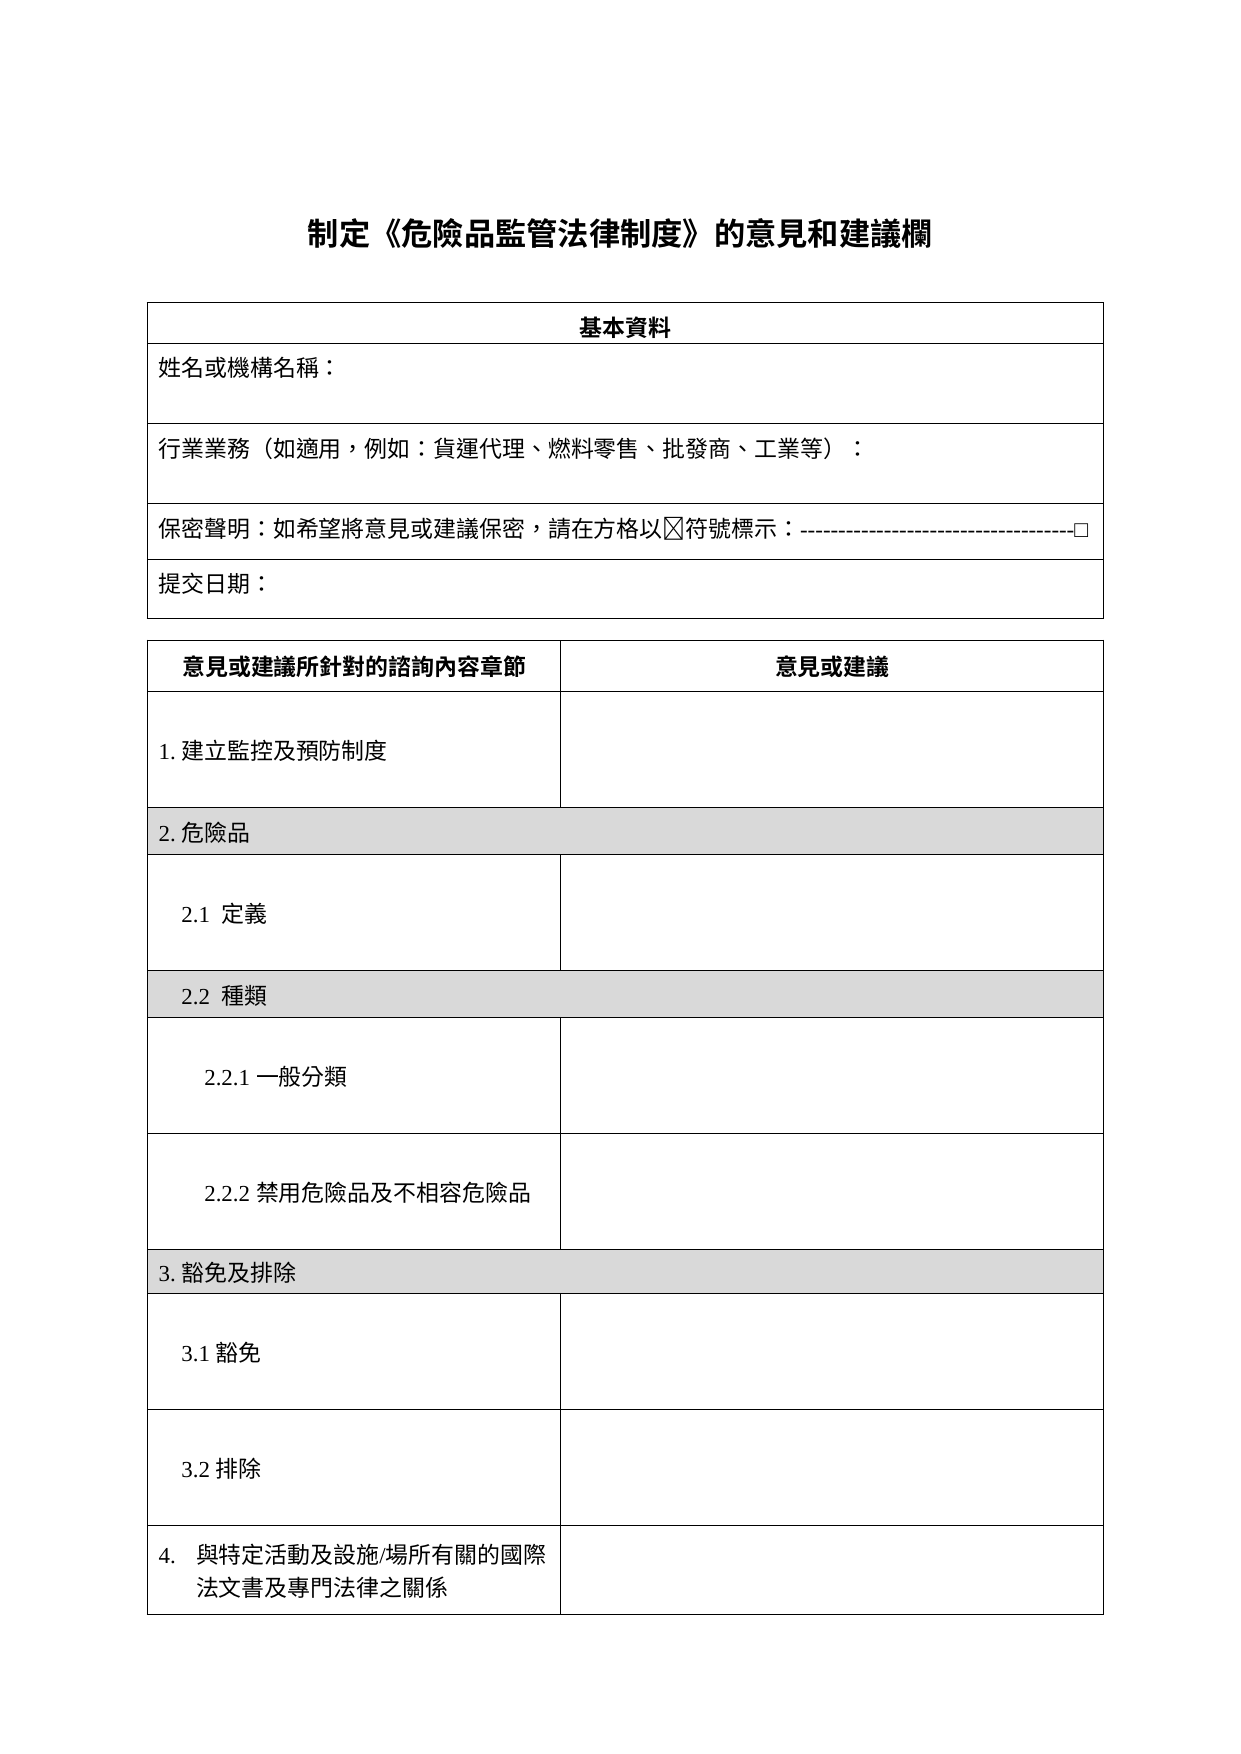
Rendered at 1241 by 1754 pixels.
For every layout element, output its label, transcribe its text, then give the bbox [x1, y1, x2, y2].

table_cell [561, 855, 1103, 970]
table_cell [561, 1018, 1103, 1133]
table_cell [561, 1526, 1103, 1613]
table_cell [561, 1410, 1103, 1525]
table_cell 3. 豁免及排除 [148, 1250, 1103, 1293]
text 制定《危險品監管法律制度》的意見和建議欄 [158, 194, 1082, 269]
table_cell 3.2 排除 [148, 1410, 560, 1525]
table_header 基本資料 [148, 303, 1103, 343]
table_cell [148, 1526, 560, 1613]
table_cell 3.1 豁免 [148, 1294, 560, 1409]
table_cell [561, 692, 1103, 807]
table_cell 2.1 定義 [148, 855, 560, 970]
table_cell [561, 1134, 1103, 1249]
table_cell 保密聲明：如希望將意見或建議保密，請在方格以符號標示：------------------------------------□ [148, 504, 1103, 559]
table_cell 姓名或機構名稱： [148, 344, 1103, 423]
table_cell 行業業務（如適用，例如：貨運代理、燃料零售、批發商、工業等）： [148, 424, 1103, 503]
table_header 意見或建議所針對的諮詢內容章節 [148, 641, 560, 691]
table_header 意見或建議 [561, 641, 1103, 691]
table_cell 2.2 種類 [148, 971, 1103, 1017]
table_cell 2.2.1 一般分類 [148, 1018, 560, 1133]
table_cell 提交日期： [148, 560, 1103, 618]
table_cell 2. 危險品 [148, 808, 1103, 854]
table_cell 2.2.2 禁用危險品及不相容危險品 [148, 1134, 560, 1249]
table_cell 1. 建立監控及預防制度 [148, 692, 560, 807]
table_cell [561, 1294, 1103, 1409]
